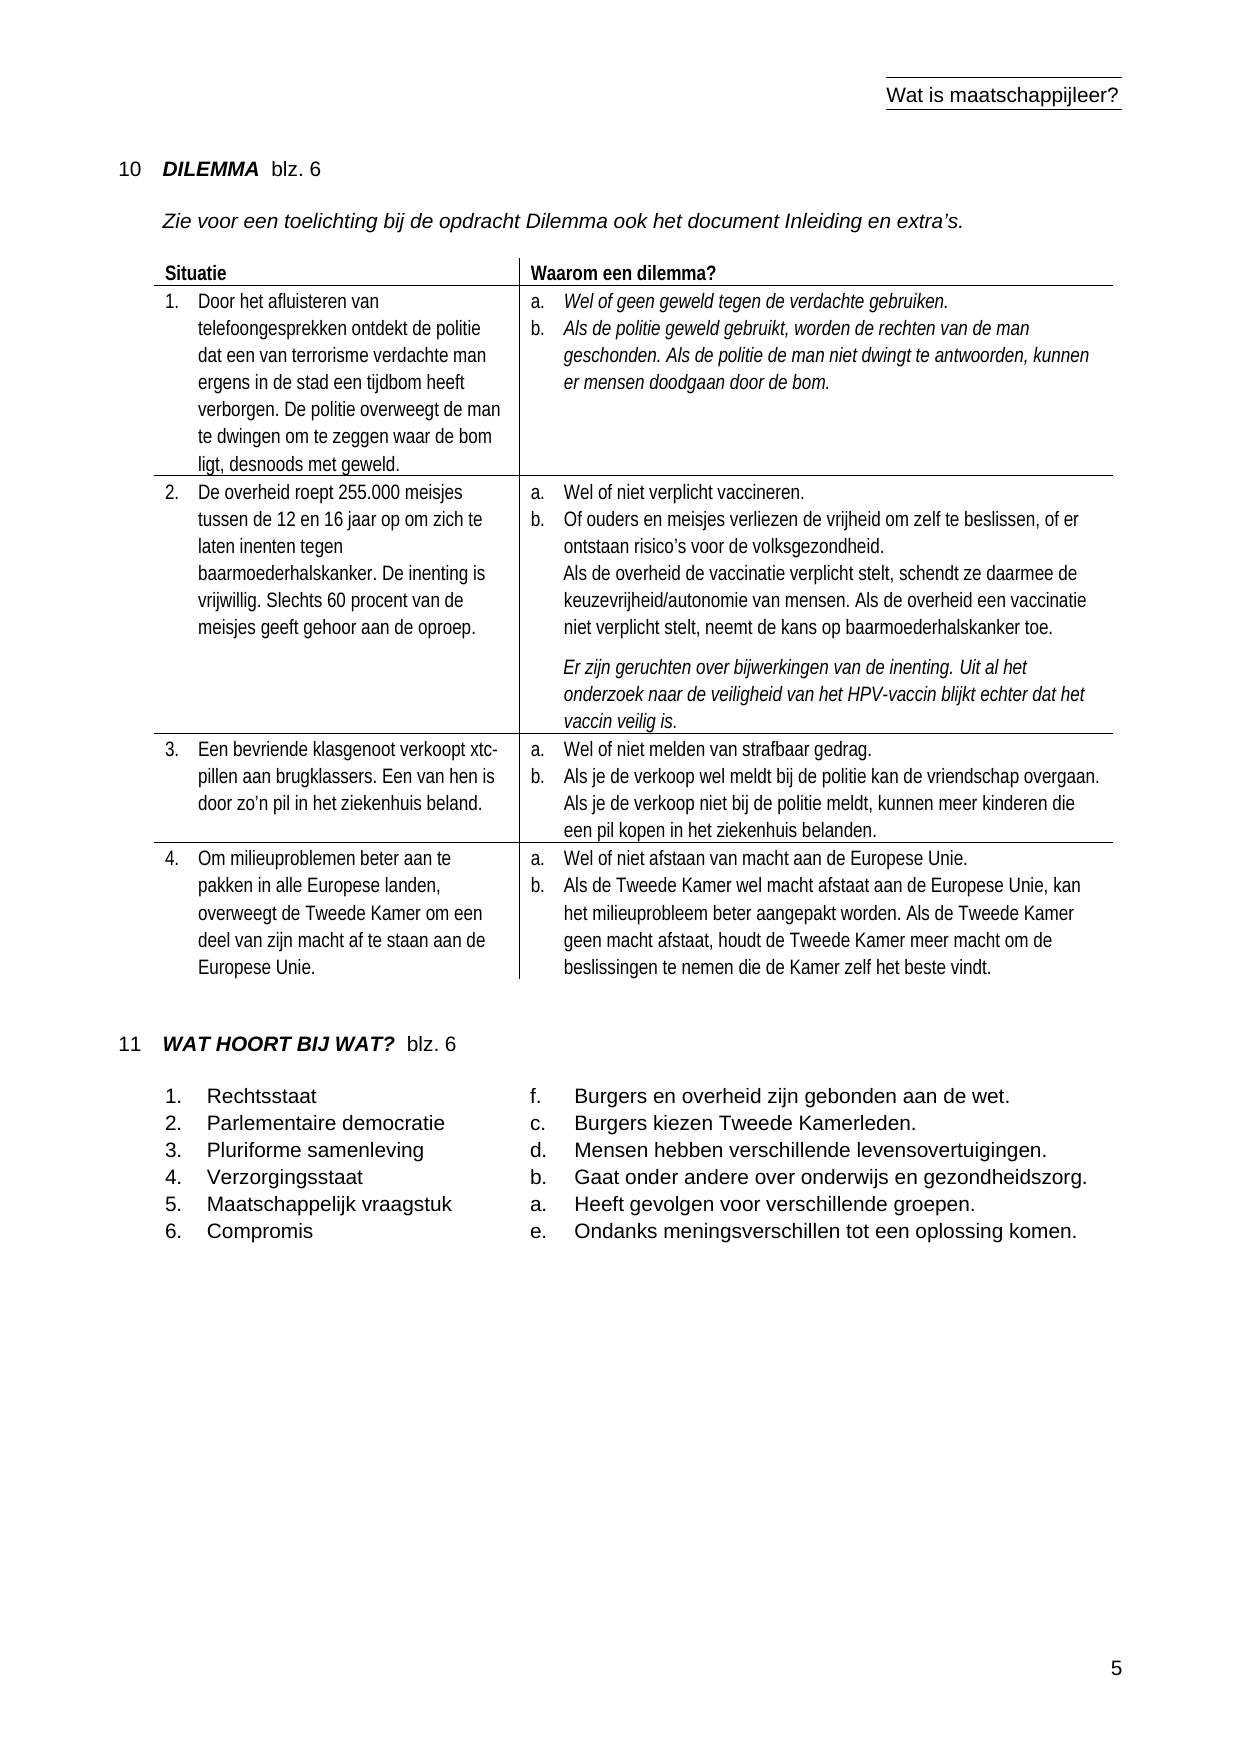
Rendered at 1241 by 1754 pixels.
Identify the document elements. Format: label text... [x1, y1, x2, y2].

table_cell a. [519, 1189, 563, 1216]
table_cell e. [519, 1216, 563, 1243]
table_cell Parlementaire democratie [195, 1108, 518, 1135]
table_cell 6. [154, 1216, 195, 1243]
table_cell a. Wel of geen geweld tegen de verdachte gebruiken. b. Als de politie geweld gebruikt, worden de rechten van de man geschonden. Als de politie de man niet dwingt te antwoorden, kunnen er mensen doodgaan door de bom. [520, 286, 1113, 475]
table_cell Verzorgingsstaat [195, 1162, 518, 1189]
table_cell c. [519, 1108, 563, 1135]
table_header 1. [154, 1081, 195, 1108]
table_cell 3. [154, 1135, 195, 1162]
table_cell Mensen hebben verschillende levensovertuigingen. [563, 1135, 1122, 1162]
table_cell a. Wel of niet afstaan van macht aan de Europese Unie. b. Als de Tweede Kamer wel macht afstaat aan de Europese Unie, kan het milieuprobleem beter aangepakt worden. Als de Tweede Kamer geen macht afstaat, houdt de Tweede Kamer meer macht om de beslissingen te nemen die de Kamer zelf het beste vindt. [520, 843, 1113, 978]
table_cell 5. [154, 1189, 195, 1216]
table_cell b. [519, 1162, 563, 1189]
table_cell a. Wel of niet verplicht vaccineren. b. Of ouders en meisjes verliezen de vrijheid om zelf te beslissen, of er ontstaan risico’s voor de volksgezondheid. Als de overheid de vaccinatie verplicht stelt, schendt ze daarmee de keuzevrijheid/autonomie van mensen. Als de overheid een vaccinatie niet verplicht stelt, neemt de kans op baarmoederhalskanker toe. Er zijn geruchten over bijwerkingen van de inenting. Uit al het onderzoek naar de veiligheid van het HPV-vaccin blijkt echter dat het vaccin veilig is. [520, 476, 1113, 733]
table_header f. [519, 1081, 563, 1108]
table_cell Pluriforme samenleving [195, 1135, 518, 1162]
table_cell 1. Door het afluisteren van telefoongesprekken ontdekt de politie dat een van terrorisme verdachte man ergens in de stad een tijdbom heeft verborgen. De politie overweegt de man te dwingen om te zeggen waar de bom ligt, desnoods met geweld. [154, 286, 519, 475]
table_cell Ondanks meningsverschillen tot een oplossing komen. [563, 1216, 1122, 1243]
table_cell Gaat onder andere over onderwijs en gezondheidszorg. [563, 1162, 1122, 1189]
table_header Waarom een dilemma? [520, 258, 1113, 285]
table_cell Heeft gevolgen voor verschillende groepen. [563, 1189, 1122, 1216]
table_cell 4. [154, 1162, 195, 1189]
table_cell a. Wel of niet melden van strafbaar gedrag. b. Als je de verkoop wel meldt bij de politie kan de vriendschap overgaan. Als je de verkoop niet bij de politie meldt, kunnen meer kinderen die een pil kopen in het ziekenhuis belanden. [520, 734, 1113, 842]
text Zie voor een toelichting bij de opdracht Dilemma ook het document Inleiding en extra’s. [162, 206, 1122, 233]
table_header Rechtsstaat [195, 1081, 518, 1108]
text 11 WAT HOORT BIJ WAT? blz. 6 [118, 1028, 1122, 1056]
table_header Situatie [154, 258, 519, 285]
table_cell Maatschappelijk vraagstuk [195, 1189, 518, 1216]
table_cell Burgers kiezen Tweede Kamerleden. [563, 1108, 1122, 1135]
table_cell 3. Een bevriende klasgenoot verkoopt xtc-pillen aan brugklassers. Een van hen is door zo’n pil in het ziekenhuis beland. [154, 734, 519, 842]
text 10 DILEMMA blz. 6 [118, 153, 1122, 181]
table_cell d. [519, 1135, 563, 1162]
table_header Burgers en overheid zijn gebonden aan de wet. [563, 1081, 1122, 1108]
table_cell 2. De overheid roept 255.000 meisjes tussen de 12 en 16 jaar op om zich te laten inenten tegen baarmoederhalskanker. De inenting is vrijwillig. Slechts 60 procent van de meisjes geeft gehoor aan de oproep. [154, 476, 519, 733]
table_cell 4. Om milieuproblemen beter aan te pakken in alle Europese landen, overweegt de Tweede Kamer om een deel van zijn macht af te staan aan de Europese Unie. [154, 843, 519, 978]
table_cell 2. [154, 1108, 195, 1135]
table_cell Compromis [195, 1216, 518, 1243]
